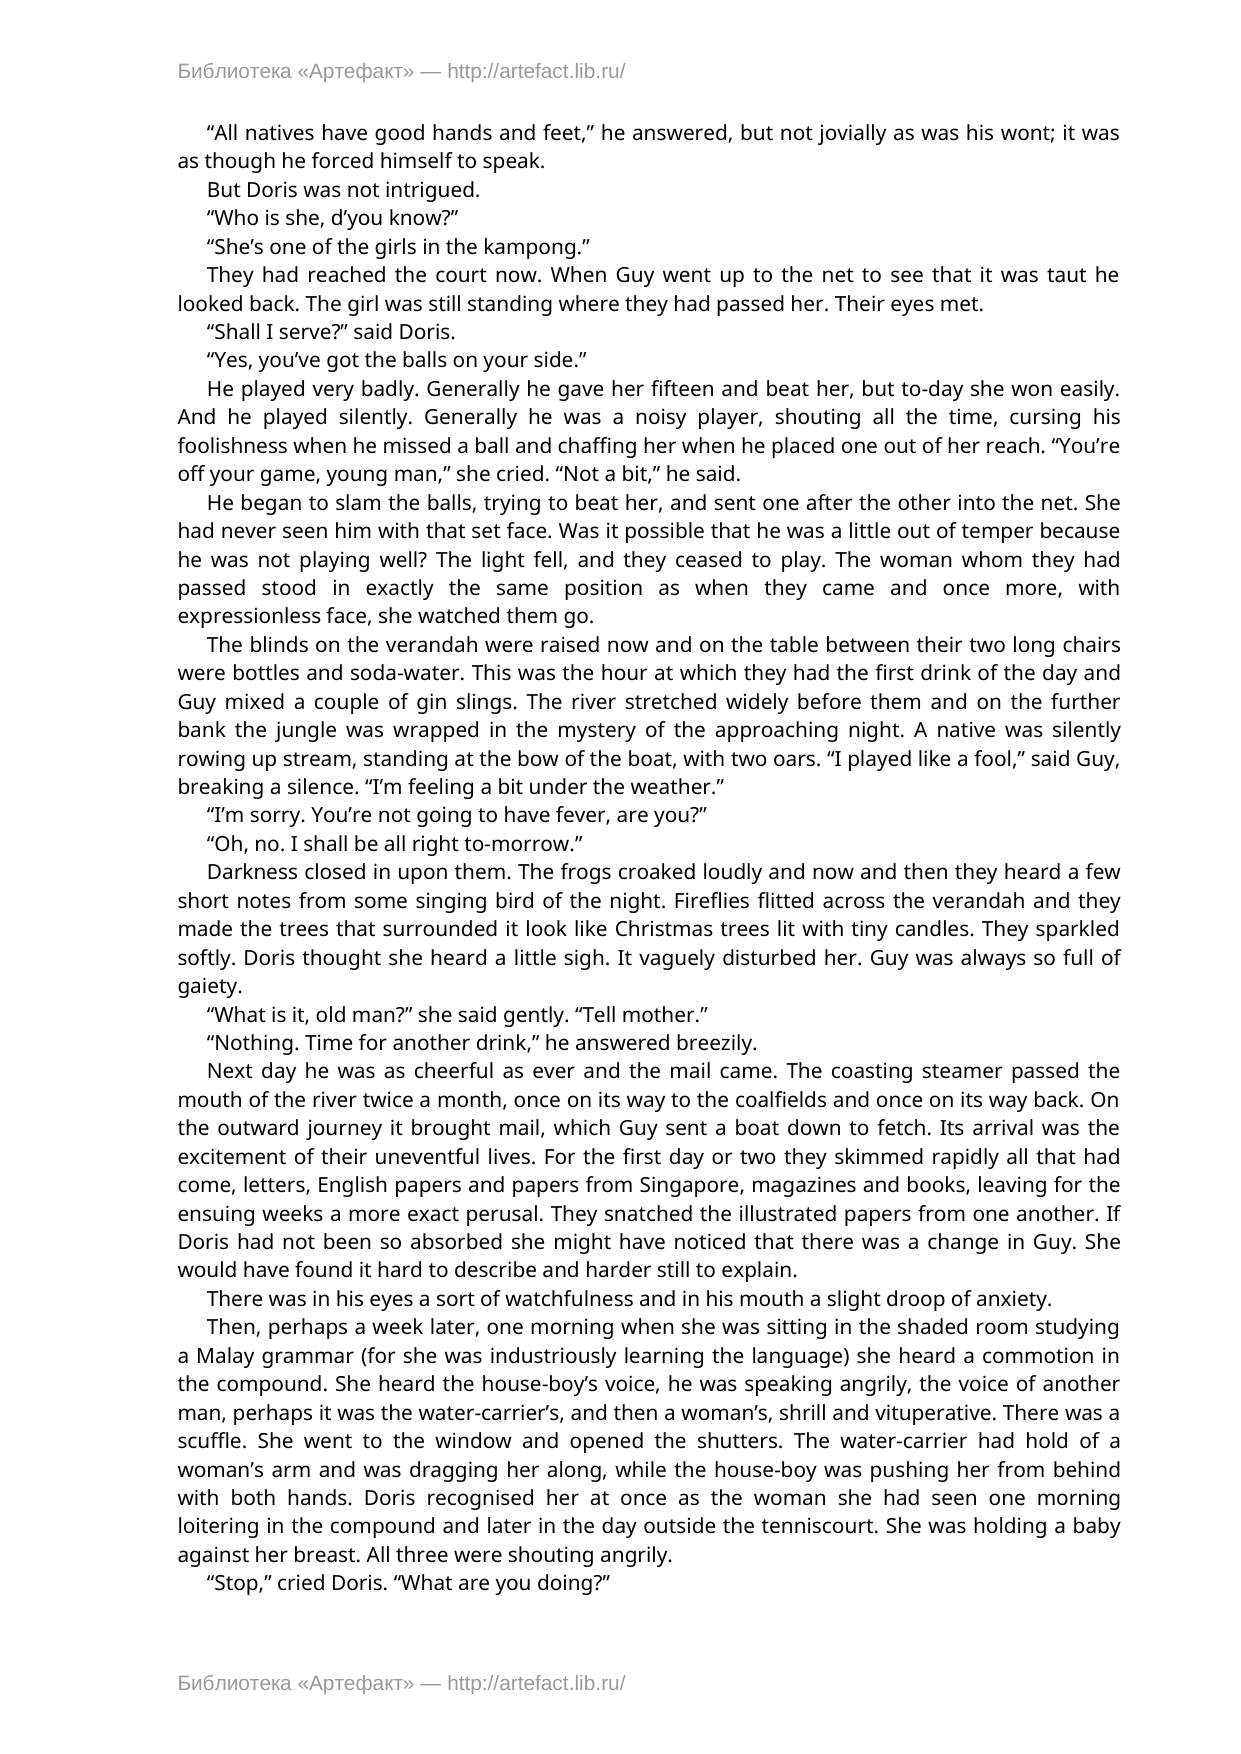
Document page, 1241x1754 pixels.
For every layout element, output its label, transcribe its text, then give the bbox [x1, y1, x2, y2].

text “Oh, no. I shall be all right to-morrow.” [177, 829, 1122, 857]
text Next day he was as cheerful as ever and the mail came. The coasting steamer passed the mouth of the river twice a month, once on its way to the coalfields and once on its way back. On the outward journey it brought mail, which Guy sent a boat down to fetch. Its arrival was the excitement of their uneventful lives. For the first day or two they skimmed rapidly all that had come, letters, English papers and papers from Singapore, magazines and books, leaving for the ensuing weeks a more exact perusal. They snatched the illustrated papers from one another. If Doris had not been so absorbed she might have noticed that there was a change in Guy. She would have found it hard to describe and harder still to explain. [177, 1057, 1122, 1284]
text “She’s one of the girls in the kampong.” [177, 232, 1122, 260]
text They had reached the court now. When Guy went up to the net to see that it was taut he looked back. The girl was still standing where they had passed her. Their eyes met. [177, 260, 1122, 317]
text “Who is she, d’you know?” [177, 203, 1122, 232]
text He began to slam the balls, trying to beat her, and sent one after the other into the net. She had never seen him with that set face. Was it possible that he was a little out of temper because he was not playing well? The light fell, and they ceased to play. The woman whom they had passed stood in exactly the same position as when they came and once more, with expressionless face, she watched them go. [177, 488, 1122, 630]
text Darkness closed in upon them. The frogs croaked loudly and now and then they heard a few short notes from some singing bird of the night. Fireflies flitted across the verandah and they made the trees that surrounded it look like Christmas trees lit with tiny candles. They sparkled softly. Doris thought she heard a little sigh. It vaguely disturbed her. Guy was always so full of gaiety. [177, 857, 1122, 1000]
text “I’m sorry. You’re not going to have fever, are you?” [177, 801, 1122, 829]
text The blinds on the verandah were raised now and on the table between their two long chairs were bottles and soda-water. This was the hour at which they had the first drink of the day and Guy mixed a couple of gin slings. The river stretched widely before them and on the further bank the jungle was wrapped in the mystery of the approaching night. A native was silently rowing up stream, standing at the bow of the boat, with two oars. “I played like a fool,” said Guy, breaking a silence. “I’m feeling a bit under the weather.” [177, 630, 1122, 801]
text Then, perhaps a week later, one morning when she was sitting in the shaded room studying a Malay grammar (for she was industriously learning the language) she heard a commotion in the compound. She heard the house-boy’s voice, he was speaking angrily, the voice of another man, perhaps it was the water-carrier’s, and then a woman’s, shrill and vituperative. There was a scuffle. She went to the window and opened the shutters. The water-carrier had hold of a woman’s arm and was dragging her along, while the house-boy was pushing her from behind with both hands. Doris recognised her at once as the woman she had seen one morning loitering in the compound and later in the day outside the tenniscourt. She was holding a baby against her breast. All three were shouting angrily. [177, 1312, 1122, 1568]
text “Nothing. Time for another drink,” he answered breezily. [177, 1028, 1122, 1057]
text “Stop,” cried Doris. “What are you doing?” [177, 1568, 1122, 1597]
text But Doris was not intrigued. [177, 175, 1122, 203]
text There was in his eyes a sort of watchfulness and in his mouth a slight droop of anxiety. [177, 1284, 1122, 1312]
text “What is it, old man?” she said gently. “Tell mother.” [177, 1000, 1122, 1028]
text “Shall I serve?” said Doris. [177, 317, 1122, 346]
text He played very badly. Generally he gave her fifteen and beat her, but to-day she won easily. And he played silently. Generally he was a noisy player, shouting all the time, cursing his foolishness when he missed a ball and chaffing her when he placed one out of her reach. “You’re off your game, young man,” she cried. “Not a bit,” he said. [177, 374, 1122, 488]
text “All natives have good hands and feet,” he answered, but not jovially as was his wont; it was as though he forced himself to speak. [177, 118, 1122, 175]
text “Yes, you’ve got the balls on your side.” [177, 346, 1122, 374]
